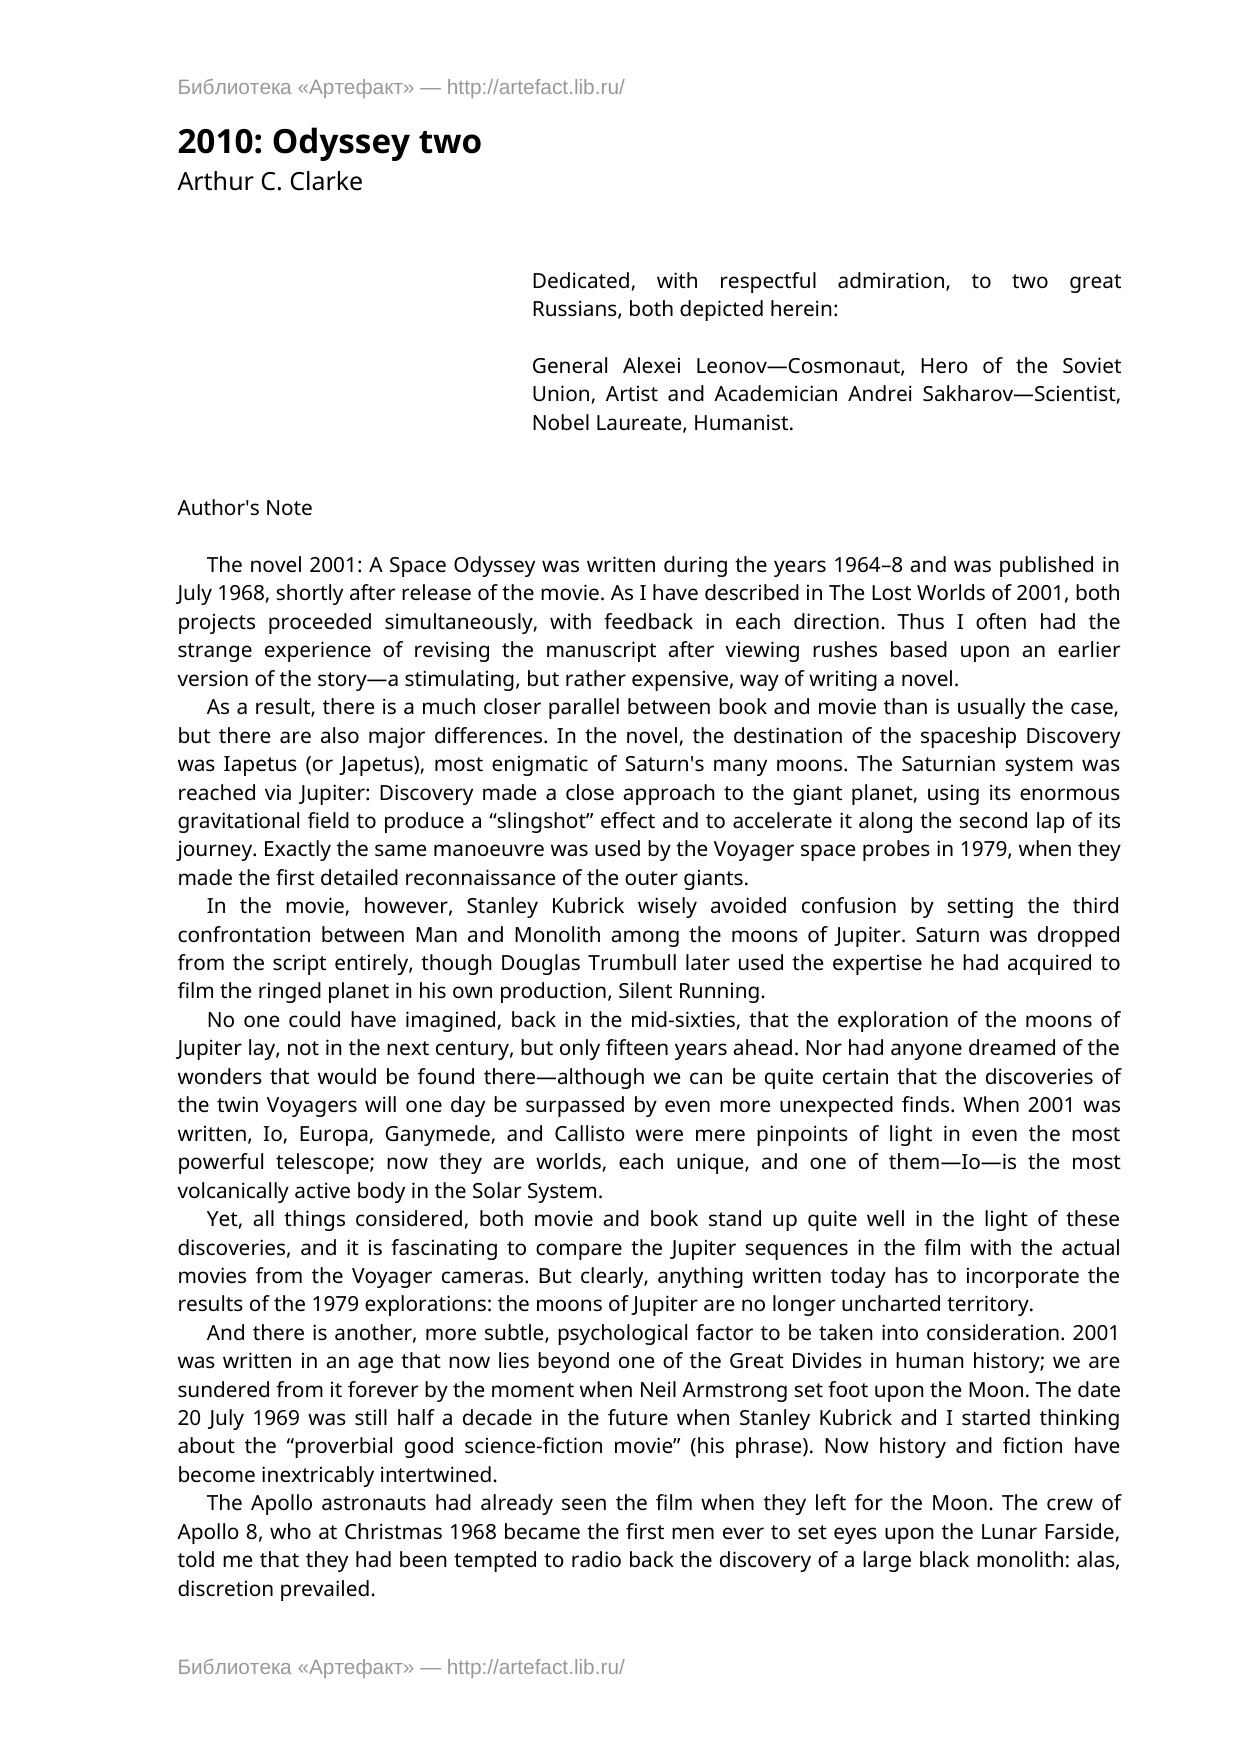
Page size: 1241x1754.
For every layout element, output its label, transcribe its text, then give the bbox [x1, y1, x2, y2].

text Author's Note [177, 493, 1122, 522]
text No one could have imagined, back in the mid-sixties, that the exploration of the moons of Jupiter lay, not in the next century, but only fifteen years ahead. Nor had anyone dreamed of the wonders that would be found there—although we can be quite certain that the discoveries of the twin Voyagers will one day be surpassed by even more unexpected finds. When 2001 was written, Io, Europa, Ganymede, and Callisto were mere pinpoints of light in even the most powerful telescope; now they are worlds, each unique, and one of them—Io—is the most volcanically active body in the Solar System. [177, 1005, 1122, 1204]
text The novel 2001: A Space Odyssey was written during the years 1964–8 and was published in July 1968, shortly after release of the movie. As I have described in The Lost Worlds of 2001, both projects proceeded simultaneously, with feedback in each direction. Thus I often had the strange experience of revising the manuscript after viewing rushes based upon an earlier version of the story—a stimulating, but rather expensive, way of writing a novel. [177, 550, 1122, 692]
text And there is another, more subtle, psychological factor to be taken into consideration. 2001 was written in an age that now lies beyond one of the Great Divides in human history; we are sundered from it forever by the moment when Neil Armstrong set foot upon the Moon. The date 20 July 1969 was still half a decade in the future when Stanley Kubrick and I started thinking about the “proverbial good science-fiction movie” (his phrase). Now history and fiction have become inextricably intertwined. [177, 1318, 1122, 1488]
text In the movie, however, Stanley Kubrick wisely avoided confusion by setting the third confrontation between Man and Monolith among the moons of Jupiter. Saturn was dropped from the script entirely, though Douglas Trumbull later used the expertise he had acquired to film the ringed planet in his own production, Silent Running. [177, 891, 1122, 1005]
text Dedicated, with respectful admiration, to two great Russians, both depicted herein: [532, 266, 1122, 323]
text General Alexei Leonov—Cosmonaut, Hero of the Soviet Union, Artist and Academician Andrei Sakharov—Scientist, Nobel Laureate, Humanist. [532, 351, 1122, 436]
text Arthur C. Clarke [177, 163, 1122, 198]
text The Apollo astronauts had already seen the film when they left for the Moon. The crew of Apollo 8, who at Christmas 1968 became the first men ever to set eyes upon the Lunar Farside, told me that they had been tempted to radio back the discovery of a large black monolith: alas, discretion prevailed. [177, 1488, 1122, 1602]
text As a result, there is a much closer parallel between book and movie than is usually the case, but there are also major differences. In the novel, the destination of the spaceship Discovery was Iapetus (or Japetus), most enigmatic of Saturn's many moons. The Saturnian system was reached via Jupiter: Discovery made a close approach to the giant planet, using its enormous gravitational field to produce a “slingshot” effect and to accelerate it along the second lap of its journey. Exactly the same manoeuvre was used by the Voyager space probes in 1979, when they made the first detailed reconnaissance of the outer giants. [177, 692, 1122, 891]
text 2010: Odyssey two [177, 118, 1122, 163]
text Yet, all things considered, both movie and book stand up quite well in the light of these discoveries, and it is fascinating to compare the Jupiter sequences in the film with the actual movies from the Voyager cameras. But clearly, anything written today has to incorporate the results of the 1979 explorations: the moons of Jupiter are no longer uncharted territory. [177, 1204, 1122, 1318]
